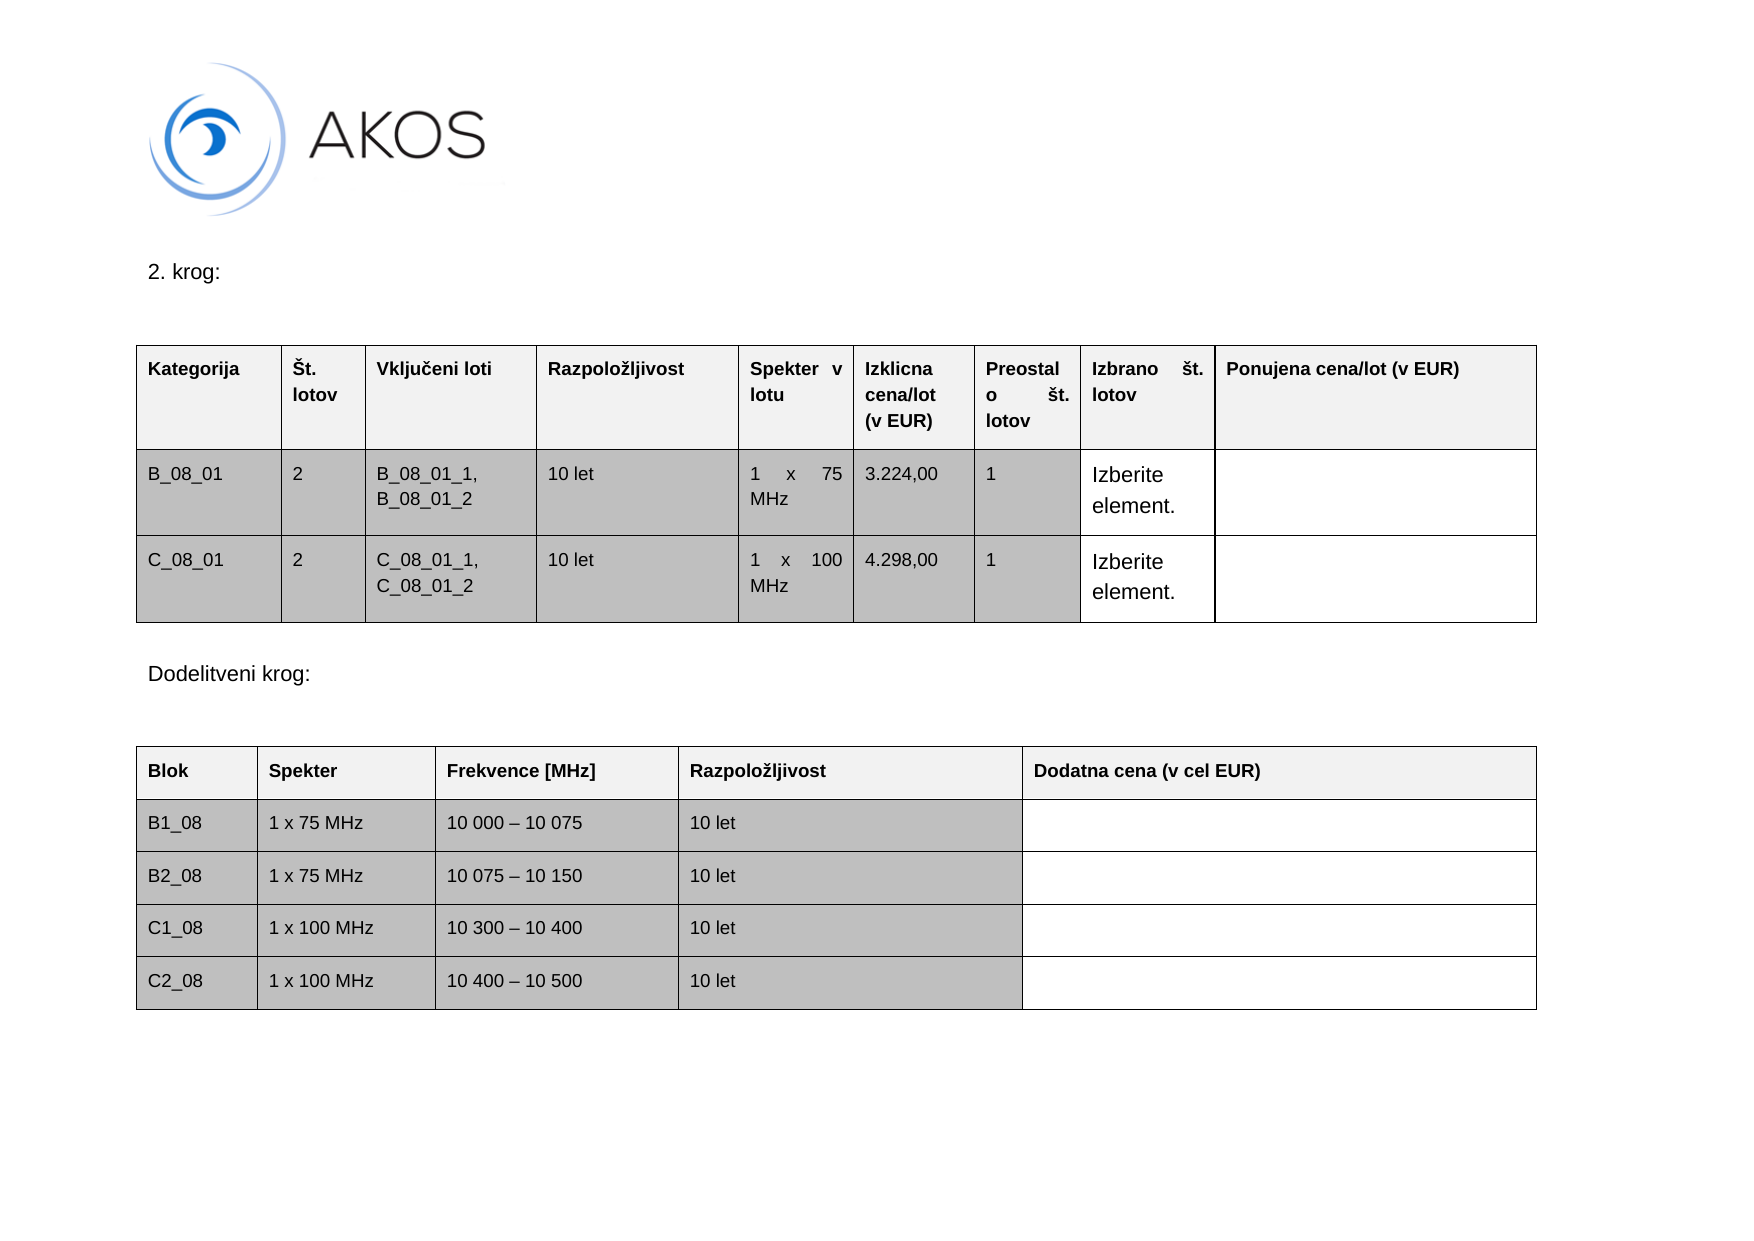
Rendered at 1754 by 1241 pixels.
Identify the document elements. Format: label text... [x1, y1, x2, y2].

table_header Ponujena cena/lot (v EUR) [1216, 346, 1536, 449]
table_cell C1_08 [137, 905, 257, 956]
table_header Blok [137, 747, 257, 798]
table_cell 10 300 – 10 400 [436, 905, 678, 956]
table_header Kategorija [137, 346, 281, 449]
table_header Izbrano št. lotov [1081, 346, 1214, 449]
table_header Št. lotov [282, 346, 365, 449]
table_cell 10 let [679, 905, 1022, 956]
table_cell [1023, 800, 1536, 851]
table_cell 1 x 100 MHz [258, 905, 435, 956]
table_cell 4.298,00 [854, 536, 974, 622]
table_cell 10 000 – 10 075 [436, 800, 678, 851]
text 2. krog: [148, 259, 1547, 284]
table_header Preostalo št. lotov [975, 346, 1080, 449]
table_cell [1216, 450, 1536, 535]
table_header Spekter [258, 747, 435, 798]
table_cell [1216, 536, 1536, 622]
table_cell B2_08 [137, 852, 257, 904]
table_header Dodatna cena (v cel EUR) [1023, 747, 1536, 798]
table_cell 1 x 100 MHz [739, 536, 853, 622]
table_cell 1 x 75 MHz [258, 800, 435, 851]
table_cell 10 let [679, 957, 1022, 1009]
table_cell 10 let [679, 852, 1022, 904]
table_cell [1023, 852, 1536, 904]
table_cell B_08_01 [137, 450, 281, 535]
table_cell 3.224,00 [854, 450, 974, 535]
table_cell 2 [282, 450, 365, 535]
table_header Frekvence [MHz] [436, 747, 678, 798]
table_cell B1_08 [137, 800, 257, 851]
table_cell 10 let [537, 536, 738, 622]
table_cell 10 let [679, 800, 1022, 851]
table_cell B_08_01_1, B_08_01_2 [366, 450, 536, 535]
table_cell C2_08 [137, 957, 257, 1009]
table_cell 10 400 – 10 500 [436, 957, 678, 1009]
table_header Razpoložljivost [679, 747, 1022, 798]
table_cell 10 075 – 10 150 [436, 852, 678, 904]
table_header Vključeni loti [366, 346, 536, 449]
table_cell C_08_01_1, C_08_01_2 [366, 536, 536, 622]
table_cell [1023, 905, 1536, 956]
table_header Razpoložljivost [537, 346, 738, 449]
picture [147, 59, 509, 220]
table_header Izklicna cena/lot (v EUR) [854, 346, 974, 449]
table_cell 1 x 100 MHz [258, 957, 435, 1009]
table_cell 1 x 75 MHz [258, 852, 435, 904]
table_header Spekter v lotu [739, 346, 853, 449]
table_cell 2 [282, 536, 365, 622]
table_cell 1 [975, 450, 1080, 535]
table_cell 10 let [537, 450, 738, 535]
table_cell 1 [975, 536, 1080, 622]
table_cell [1023, 957, 1536, 1009]
text Dodelitveni krog: [148, 660, 1547, 686]
table_cell C_08_01 [137, 536, 281, 622]
table_cell 1 x 75 MHz [739, 450, 853, 535]
